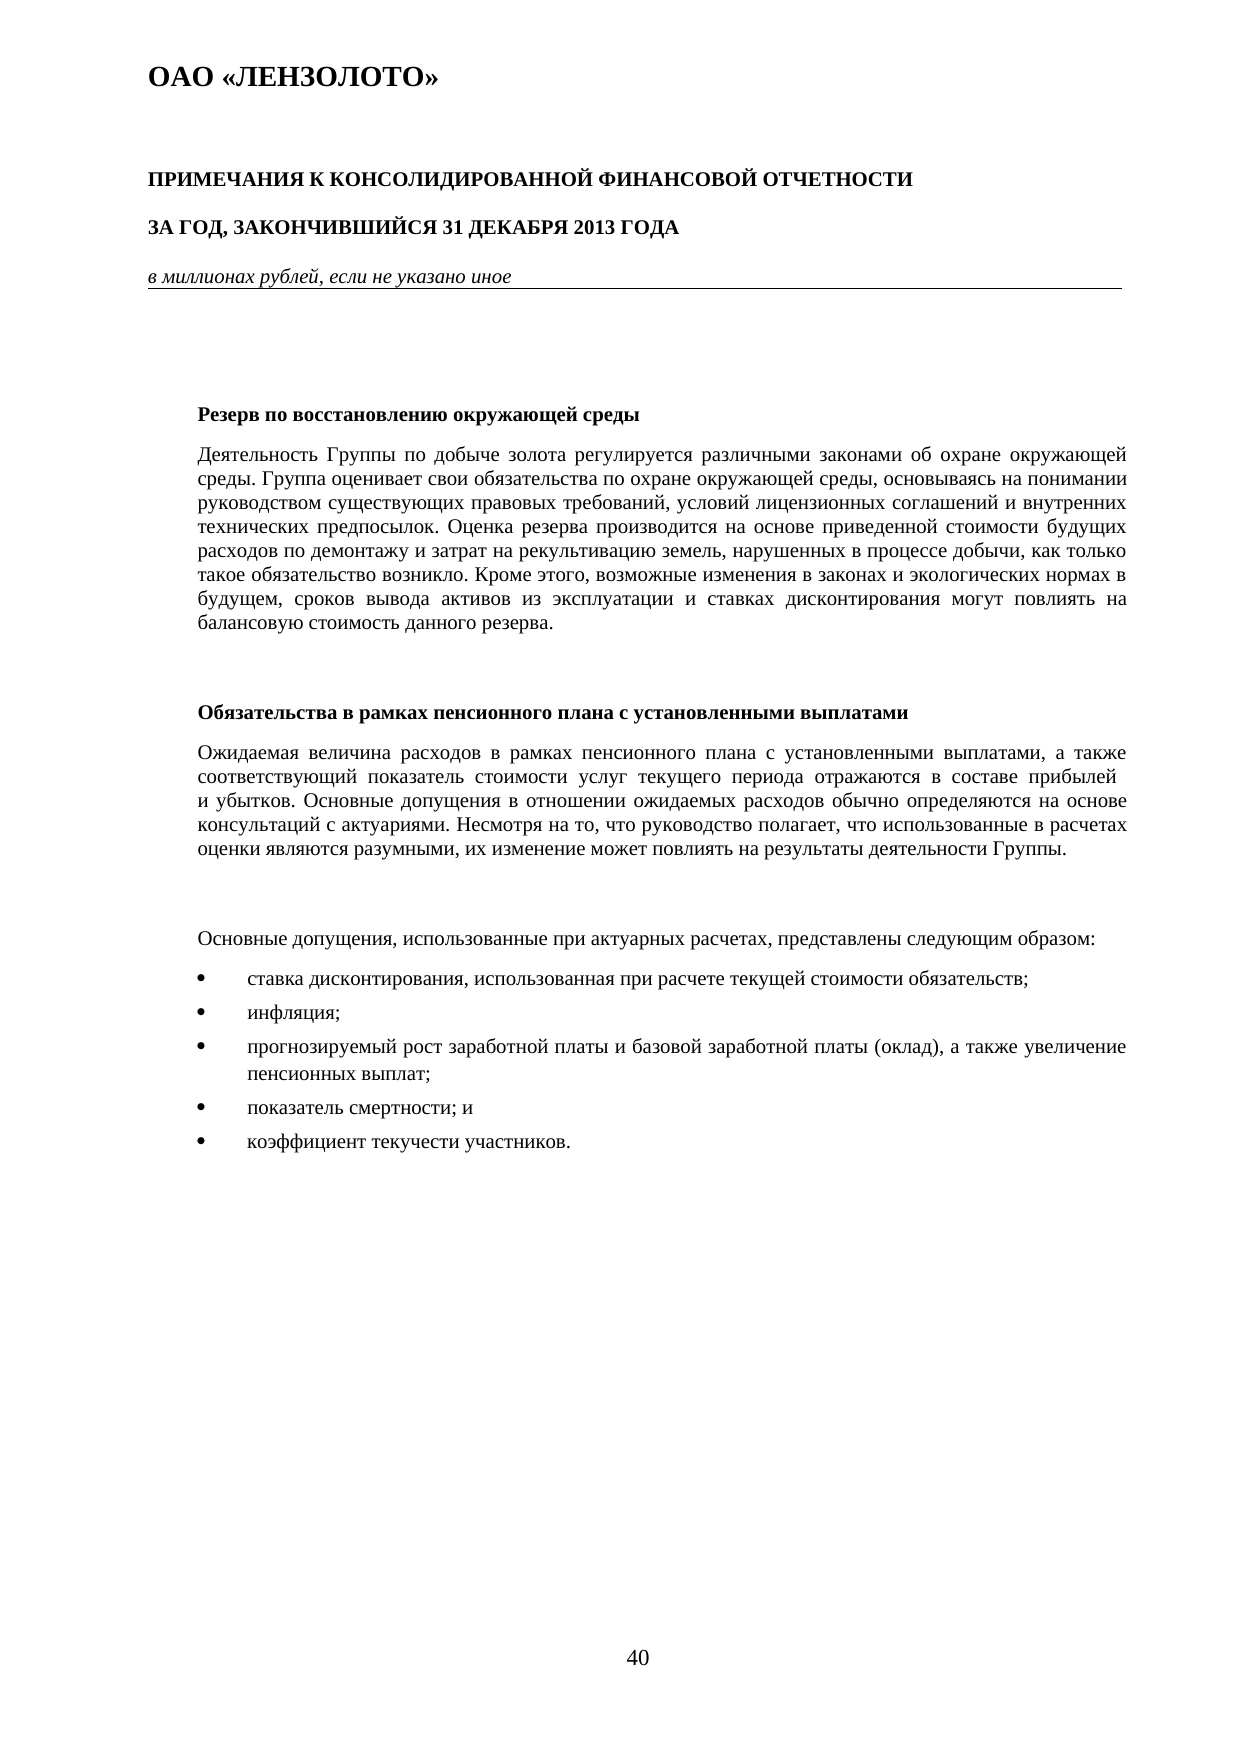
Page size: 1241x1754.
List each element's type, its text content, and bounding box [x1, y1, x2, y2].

list прогнозируемый рост заработной платы и базовой заработной платы (оклад), а также увеличение пенсионных выплат; [197, 1034, 1128, 1085]
list показатель смертности; и [197, 1095, 1128, 1119]
subtitle Основные допущения, использованные при актуарных расчетах, представлены следующим образом: [197, 926, 1128, 950]
list инфляция; [197, 1000, 1128, 1024]
text Деятельность Группы по добыче золота регулируется различными законами об охране окружающей среды. Группа оценивает свои обязательства по охране окружающей среды, основываясь на понимании руководством существующих правовых требований, условий лицензионных соглашений и внутренних технических предпосылок. Оценка резерва производится на основе приведенной стоимости будущих расходов по демонтажу и затрат на рекультивацию земель, нарушенных в процессе добычи, как только такое обязательство возникло. Кроме этого, возможные изменения в законах и экологических нормах в будущем, сроков вывода активов из эксплуатации и ставках дисконтирования могут повлиять на балансовую стоимость данного резерва. [197, 442, 1128, 634]
list коэффициент текучести участников. [197, 1129, 1128, 1153]
text Ожидаемая величина расходов в рамках пенсионного плана с установленными выплатами, а также соответствующий показатель стоимости услуг текущего периода отражаются в составе прибылей и убытков. Основные допущения в отношении ожидаемых расходов обычно определяются на основе консультаций с актуариями. Несмотря на то, что руководство полагает, что использованные в расчетах оценки являются разумными, их изменение может повлиять на результаты деятельности Группы. [197, 740, 1128, 860]
list ставка дисконтирования, использованная при расчете текущей стоимости обязательств; [197, 966, 1128, 990]
subtitle Обязательства в рамках пенсионного плана с установленными выплатами [197, 700, 1128, 724]
subtitle Резерв по восстановлению окружающей среды [197, 401, 1128, 426]
